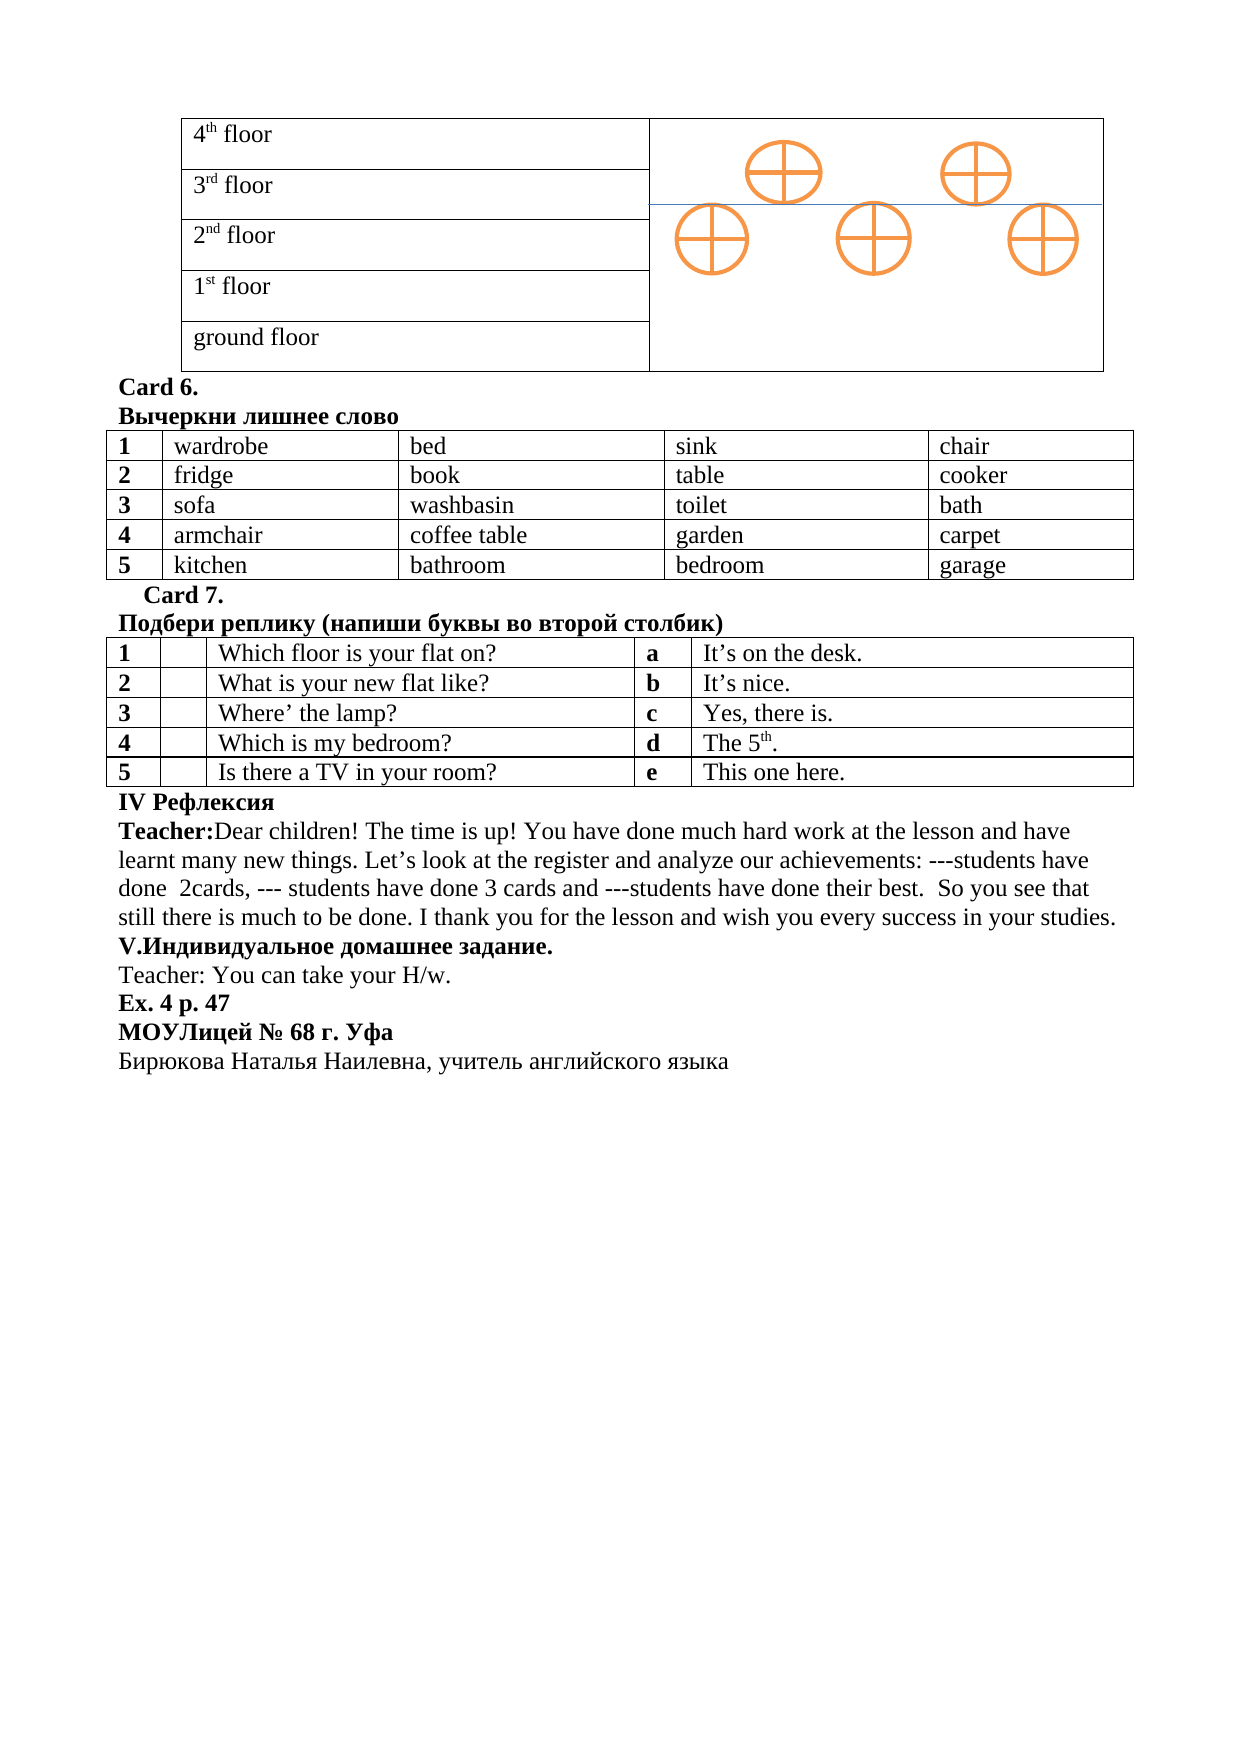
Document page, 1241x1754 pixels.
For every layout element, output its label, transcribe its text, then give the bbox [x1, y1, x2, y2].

table_cell carpet [929, 520, 1133, 549]
table_cell 2nd floor [182, 220, 649, 270]
text Подбери реплику (напиши буквы во второй столбик) [118, 608, 1122, 637]
table_cell b [635, 668, 691, 697]
table_cell Is there a TV in your room? [207, 758, 634, 786]
table_header 1 [107, 638, 160, 667]
table_cell The 5th. [692, 728, 1133, 756]
table_cell Which is my bedroom? [207, 728, 634, 756]
text Card 7. [118, 580, 1122, 608]
table_header 4th floor [182, 119, 649, 169]
table_header a [635, 638, 691, 667]
table_cell 2 [107, 668, 160, 697]
table_cell 1st floor [182, 271, 649, 321]
table_cell d [635, 728, 691, 756]
table_cell coffee table [399, 520, 664, 549]
table_cell 3 [107, 490, 162, 519]
table_cell bathroom [399, 550, 664, 579]
table_cell armchair [163, 520, 398, 549]
table_cell What is your new flat like? [207, 668, 634, 697]
table_header 1 [107, 431, 162, 459]
table_cell 2 [107, 461, 162, 489]
table_cell [161, 698, 206, 727]
text Ex. 4 p. 47 [118, 988, 1122, 1017]
table_header bed [399, 431, 664, 459]
table_cell This one here. [692, 758, 1133, 786]
text IV Рефлексия Teacher:Dear children! The time is up! You have done much hard work at the lesson and have learnt many new things. Let’s look at the register and analyze our achievements: ---students have done 2cards, --- students have done 3 cards and ---students have done their best. So you see that still there is much to be done. I thank you for the lesson and wish you every success in your studies. [118, 787, 1122, 931]
table_cell 5 [107, 758, 160, 786]
table_cell fridge [163, 461, 398, 489]
table_cell It’s nice. [692, 668, 1133, 697]
table_cell book [399, 461, 664, 489]
table_cell kitchen [163, 550, 398, 579]
table_header [161, 638, 206, 667]
table_cell 5 [107, 550, 162, 579]
table_cell washbasin [399, 490, 664, 519]
table_header sink [665, 431, 928, 459]
table_cell bath [929, 490, 1133, 519]
table_cell [161, 758, 206, 786]
table_cell toilet [665, 490, 928, 519]
table_cell garden [665, 520, 928, 549]
table_cell garage [929, 550, 1133, 579]
table_cell [161, 728, 206, 756]
table_header wardrobe [163, 431, 398, 459]
text V.Индивидуальное домашнее задание. Teacher: You can take your H/w. [118, 931, 1122, 988]
table_cell sofa [163, 490, 398, 519]
table_header Which floor is your flat on? [207, 638, 634, 667]
table_header chair [929, 431, 1133, 459]
table_header It’s on the desk. [692, 638, 1133, 667]
table_cell cooker [929, 461, 1133, 489]
text МОУЛицей № 68 г. Уфа Бирюкова Наталья Наилевна, учитель английского языка [118, 1017, 1122, 1075]
table_cell e [635, 758, 691, 786]
table_header [650, 119, 1103, 371]
table_cell c [635, 698, 691, 727]
table_cell 4 [107, 520, 162, 549]
table_cell table [665, 461, 928, 489]
table_cell bedroom [665, 550, 928, 579]
table_cell Yes, there is. [692, 698, 1133, 727]
table_cell 3 [107, 698, 160, 727]
table_cell Where’ the lamp? [207, 698, 634, 727]
table_cell [161, 668, 206, 697]
table_cell 4 [107, 728, 160, 756]
table_cell 3rd floor [182, 170, 649, 219]
table_cell ground floor [182, 322, 649, 371]
text Card 6. [118, 372, 1122, 401]
text Вычеркни лишнее слово [118, 401, 1122, 430]
